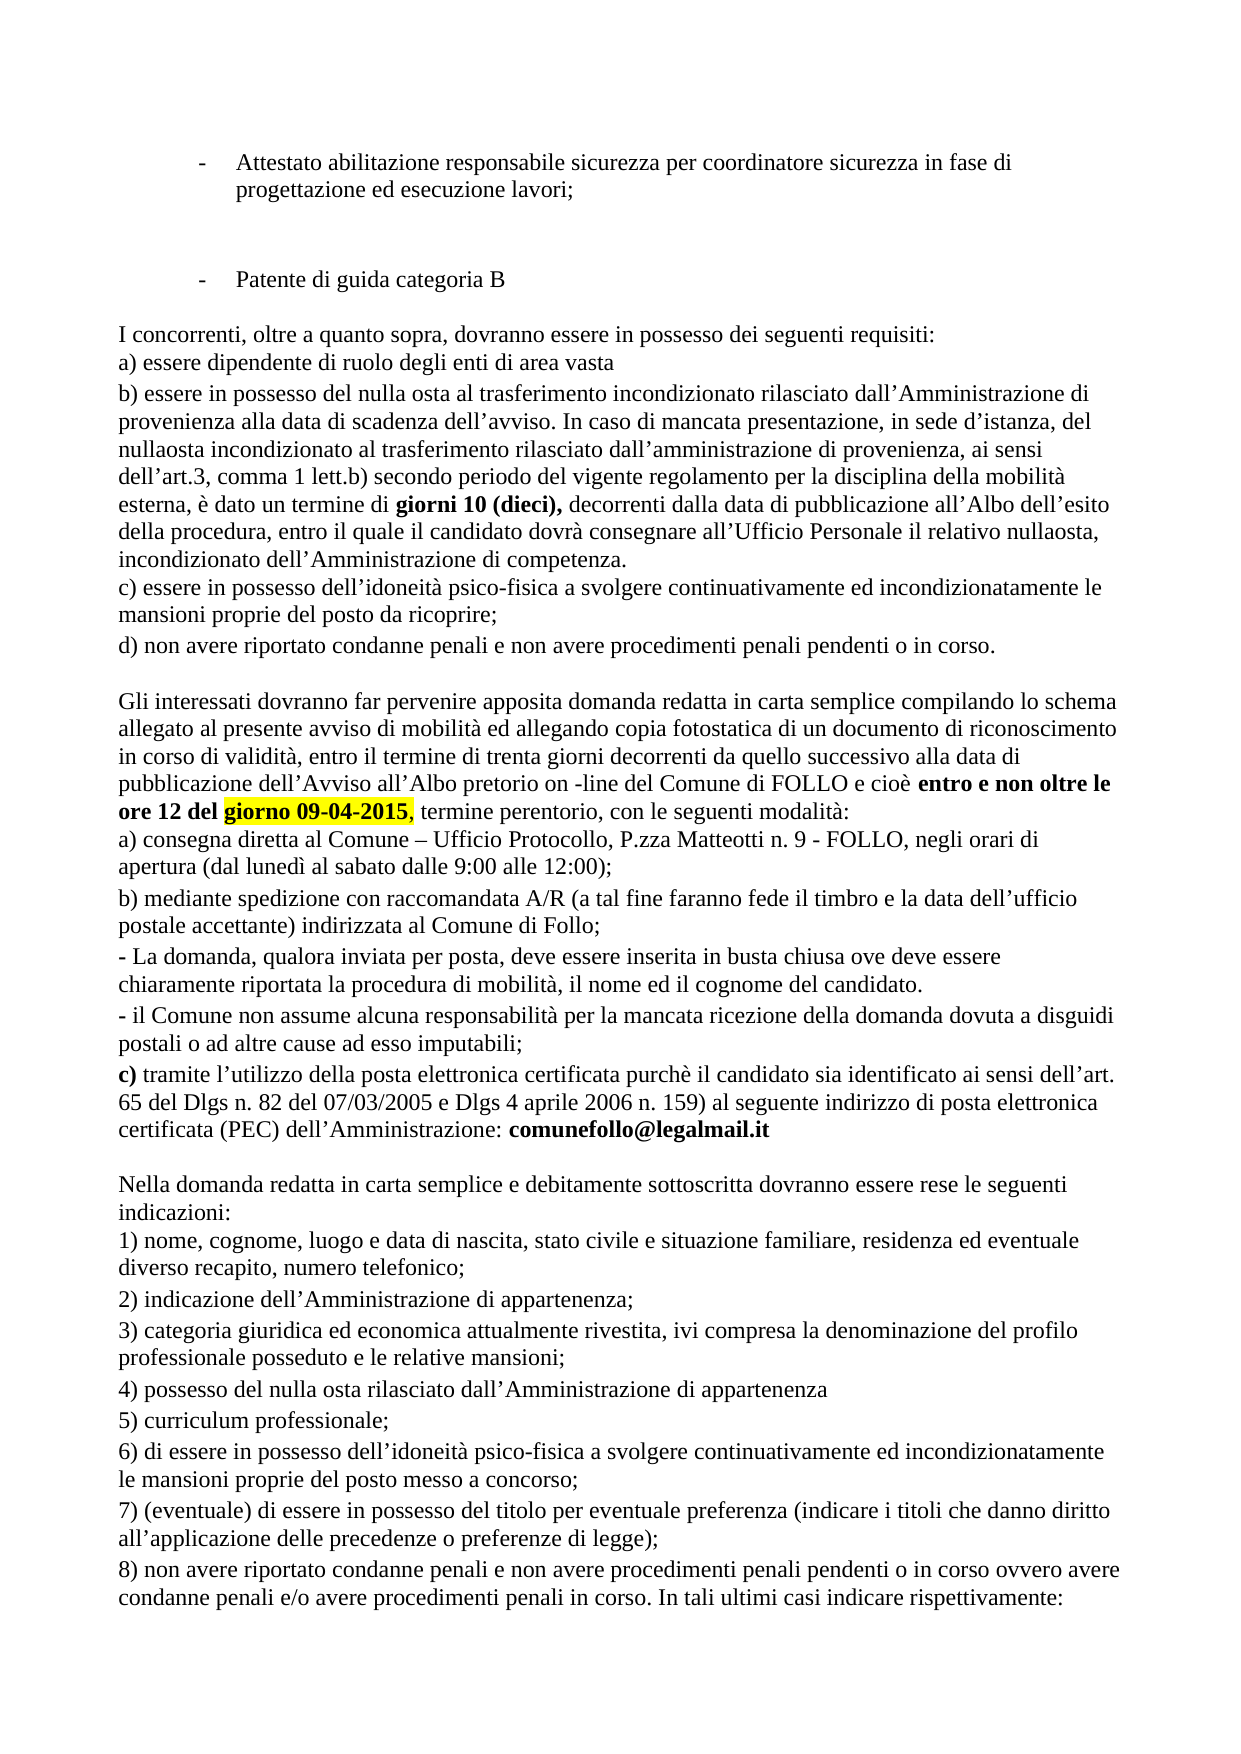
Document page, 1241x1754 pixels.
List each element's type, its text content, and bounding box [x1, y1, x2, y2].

text 8) non avere riportato condanne penali e non avere procedimenti penali pendenti o in corso ovvero avere condanne penali e/o avere procedimenti penali in corso. In tali ultimi casi indicare rispettivamente: [118, 1555, 1122, 1610]
text 7) (eventuale) di essere in possesso del titolo per eventuale preferenza (indicare i titoli che danno diritto all’applicazione delle precedenze o preferenze di legge); [118, 1496, 1122, 1551]
text - il Comune non assume alcuna responsabilità per la mancata ricezione della domanda dovuta a disguidi postali o ad altre cause ad esso imputabili; [118, 1001, 1122, 1056]
text - La domanda, qualora inviata per posta, deve essere inserita in busta chiusa ove deve essere chiaramente riportata la procedura di mobilità, il nome ed il cognome del candidato. [118, 942, 1122, 998]
text 2) indicazione dell’Amministrazione di appartenenza; [118, 1284, 1122, 1312]
text c) tramite l’utilizzo della posta elettronica certificata purchè il candidato sia identificato ai sensi dell’art. 65 del Dlgs n. 82 del 07/03/2005 e Dlgs 4 aprile 2006 n. 159) al seguente indirizzo di posta elettronica certificata (PEC) dell’Amministrazione: comunefollo@legalmail.it [118, 1060, 1122, 1143]
list Patente di guida categoria B [198, 265, 1122, 293]
text Nella domanda redatta in carta semplice e debitamente sottoscritta dovranno essere rese le seguenti indicazioni: [118, 1171, 1122, 1226]
text 4) possesso del nulla osta rilasciato dall’Amministrazione di appartenenza [118, 1375, 1122, 1402]
text d) non avere riportato condanne penali e non avere procedimenti penali pendenti o in corso. [118, 631, 1122, 659]
text a) consegna diretta al Comune – Ufficio Protocollo, P.zza Matteotti n. 9 - FOLLO, negli orari di apertura (dal lunedì al sabato dalle 9:00 alle 12:00); [118, 825, 1122, 880]
text Gli interessati dovranno far pervenire apposita domanda redatta in carta semplice compilando lo schema allegato al presente avviso di mobilità ed allegando copia fotostatica di un documento di riconoscimento in corso di validità, entro il termine di trenta giorni decorrenti da quello successivo alla data di pubblicazione dell’Avviso all’Albo pretorio on -line del Comune di FOLLO e cioè entro e non oltre le ore 12 del giorno 09-04-2015, termine perentorio, con le seguenti modalità: [118, 687, 1122, 825]
list Attestato abilitazione responsabile sicurezza per coordinatore sicurezza in fase di progettazione ed esecuzione lavori; [198, 148, 1122, 203]
text b) essere in possesso del nulla osta al trasferimento incondizionato rilasciato dall’Amministrazione di provenienza alla data di scadenza dell’avviso. In caso di mancata presentazione, in sede d’istanza, del nullaosta incondizionato al trasferimento rilasciato dall’amministrazione di provenienza, ai sensi dell’art.3, comma 1 lett.b) secondo periodo del vigente regolamento per la disciplina della mobilità esterna, è dato un termine di giorni 10 (dieci), decorrenti dalla data di pubblicazione all’Albo dell’esito della procedura, entro il quale il candidato dovrà consegnare all’Ufficio Personale il relativo nullaosta, incondizionato dell’Amministrazione di competenza. [118, 379, 1122, 573]
text 3) categoria giuridica ed economica attualmente rivestita, ivi compresa la denominazione del profilo professionale posseduto e le relative mansioni; [118, 1316, 1122, 1371]
text 5) curriculum professionale; [118, 1406, 1122, 1433]
text 6) di essere in possesso dell’idoneità psico-fisica a svolgere continuativamente ed incondizionatamente le mansioni proprie del posto messo a concorso; [118, 1437, 1122, 1492]
text c) essere in possesso dell’idoneità psico-fisica a svolgere continuativamente ed incondizionatamente le mansioni proprie del posto da ricoprire; [118, 573, 1122, 628]
text a) essere dipendente di ruolo degli enti di area vasta [118, 348, 1122, 376]
text 1) nome, cognome, luogo e data di nascita, stato civile e situazione familiare, residenza ed eventuale diverso recapito, numero telefonico; [118, 1226, 1122, 1281]
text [118, 321, 1122, 348]
text b) mediante spedizione con raccomandata A/R (a tal fine faranno fede il timbro e la data dell’ufficio postale accettante) indirizzata al Comune di Follo; [118, 883, 1122, 939]
